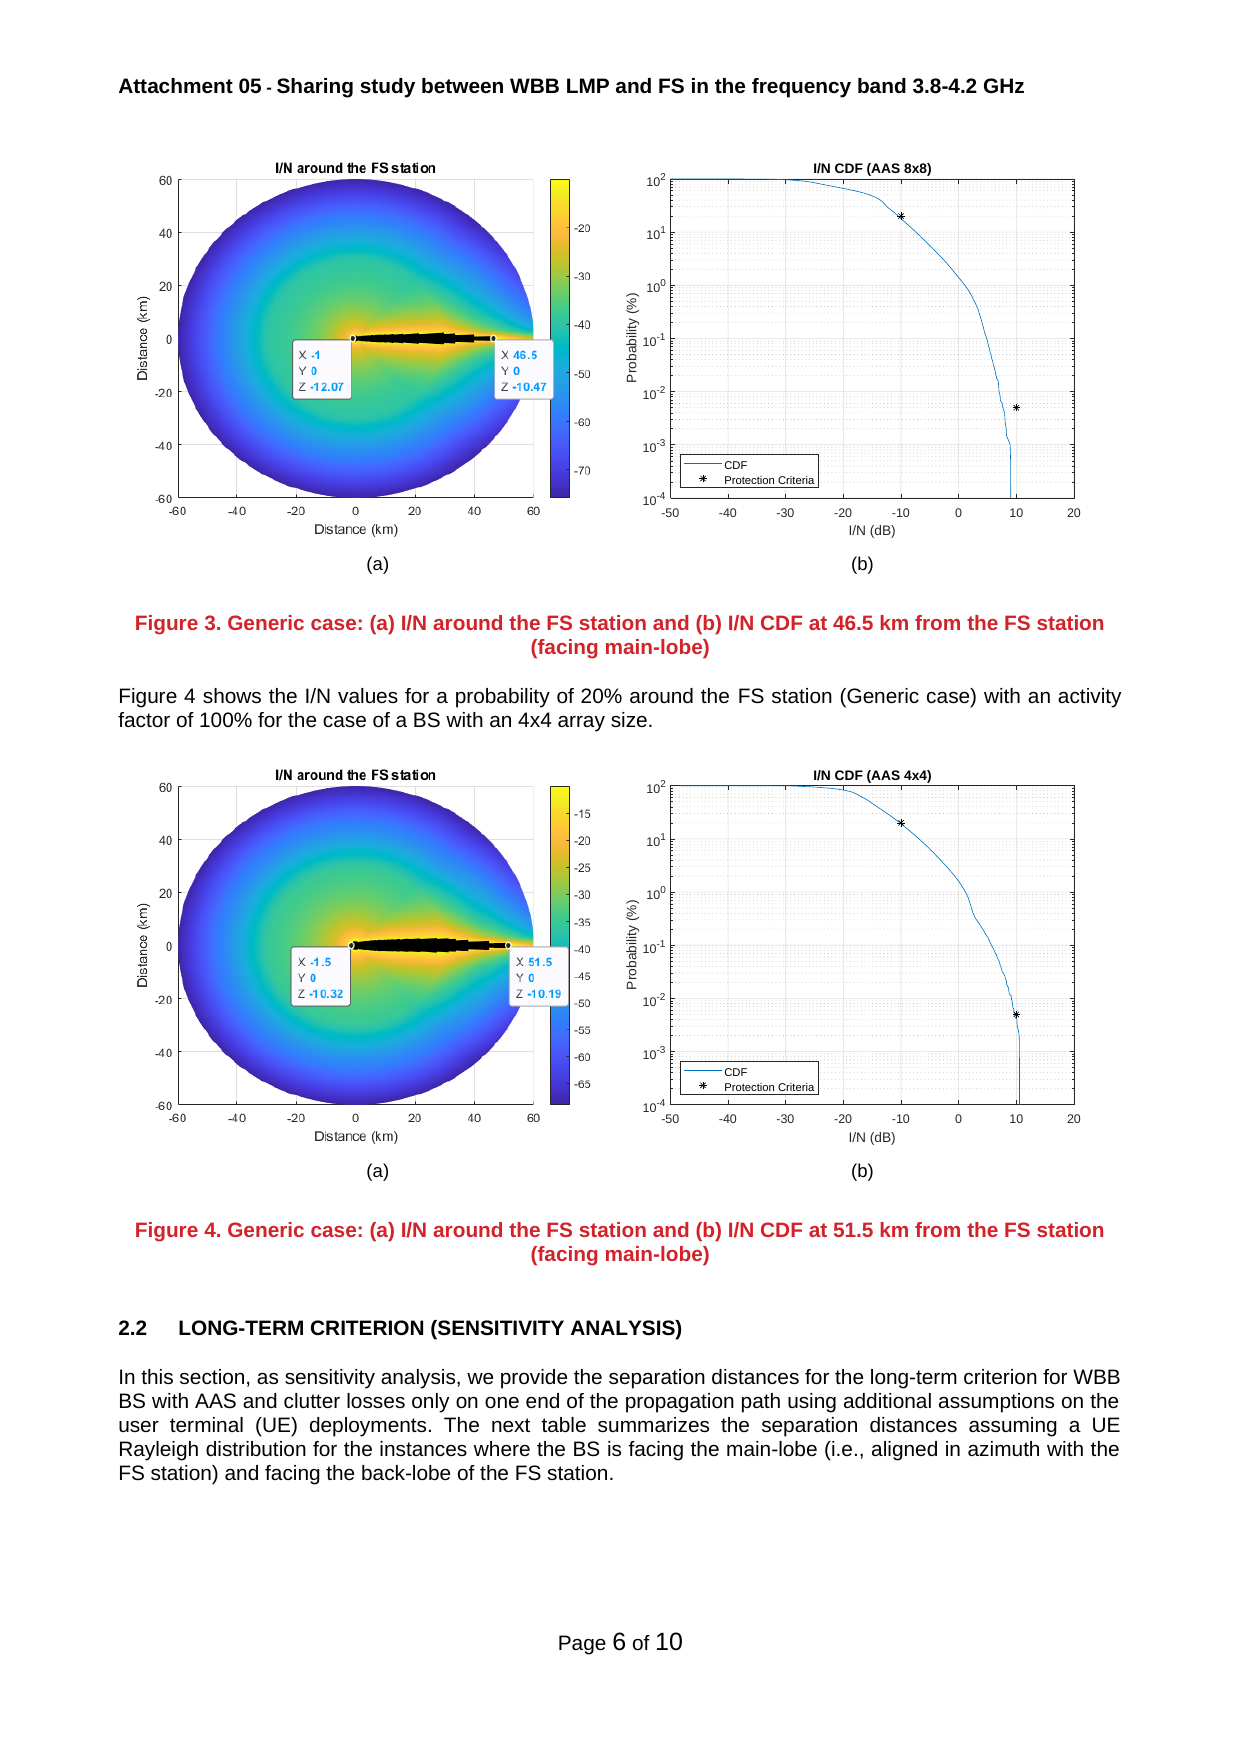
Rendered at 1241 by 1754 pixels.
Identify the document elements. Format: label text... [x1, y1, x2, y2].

text Figure 4 shows the I/N values for a probability of 20% around the FS station (Generic case) with an activity factor of 100% for the case of a BS with an 4x4 array size. [118, 684, 1122, 732]
text Figure 3. Generic case: (a) I/N around the FS station and (b) I/N CDF at 46.5 km from the FS station (facing main-lobe) [118, 611, 1122, 659]
text In this section, as sensitivity analysis, we provide the separation distances for the long-term criterion for WBB BS with AAS and clutter losses only on one end of the propagation path using additional assumptions on the user terminal (UE) deployments. The next table summarizes the separation distances assuming a UE Rayleigh distribution for the instances where the BS is facing the main-lobe (i.e., aligned in azimuth with the FS station) and facing the back-lobe of the FS station. [118, 1364, 1122, 1484]
text Figure 4. Generic case: (a) I/N around the FS station and (b) I/N CDF at 51.5 km from the FS station (facing main-lobe) [118, 1218, 1122, 1266]
subtitle Long-term criterion (sensitivity analysis) [118, 1316, 1122, 1339]
